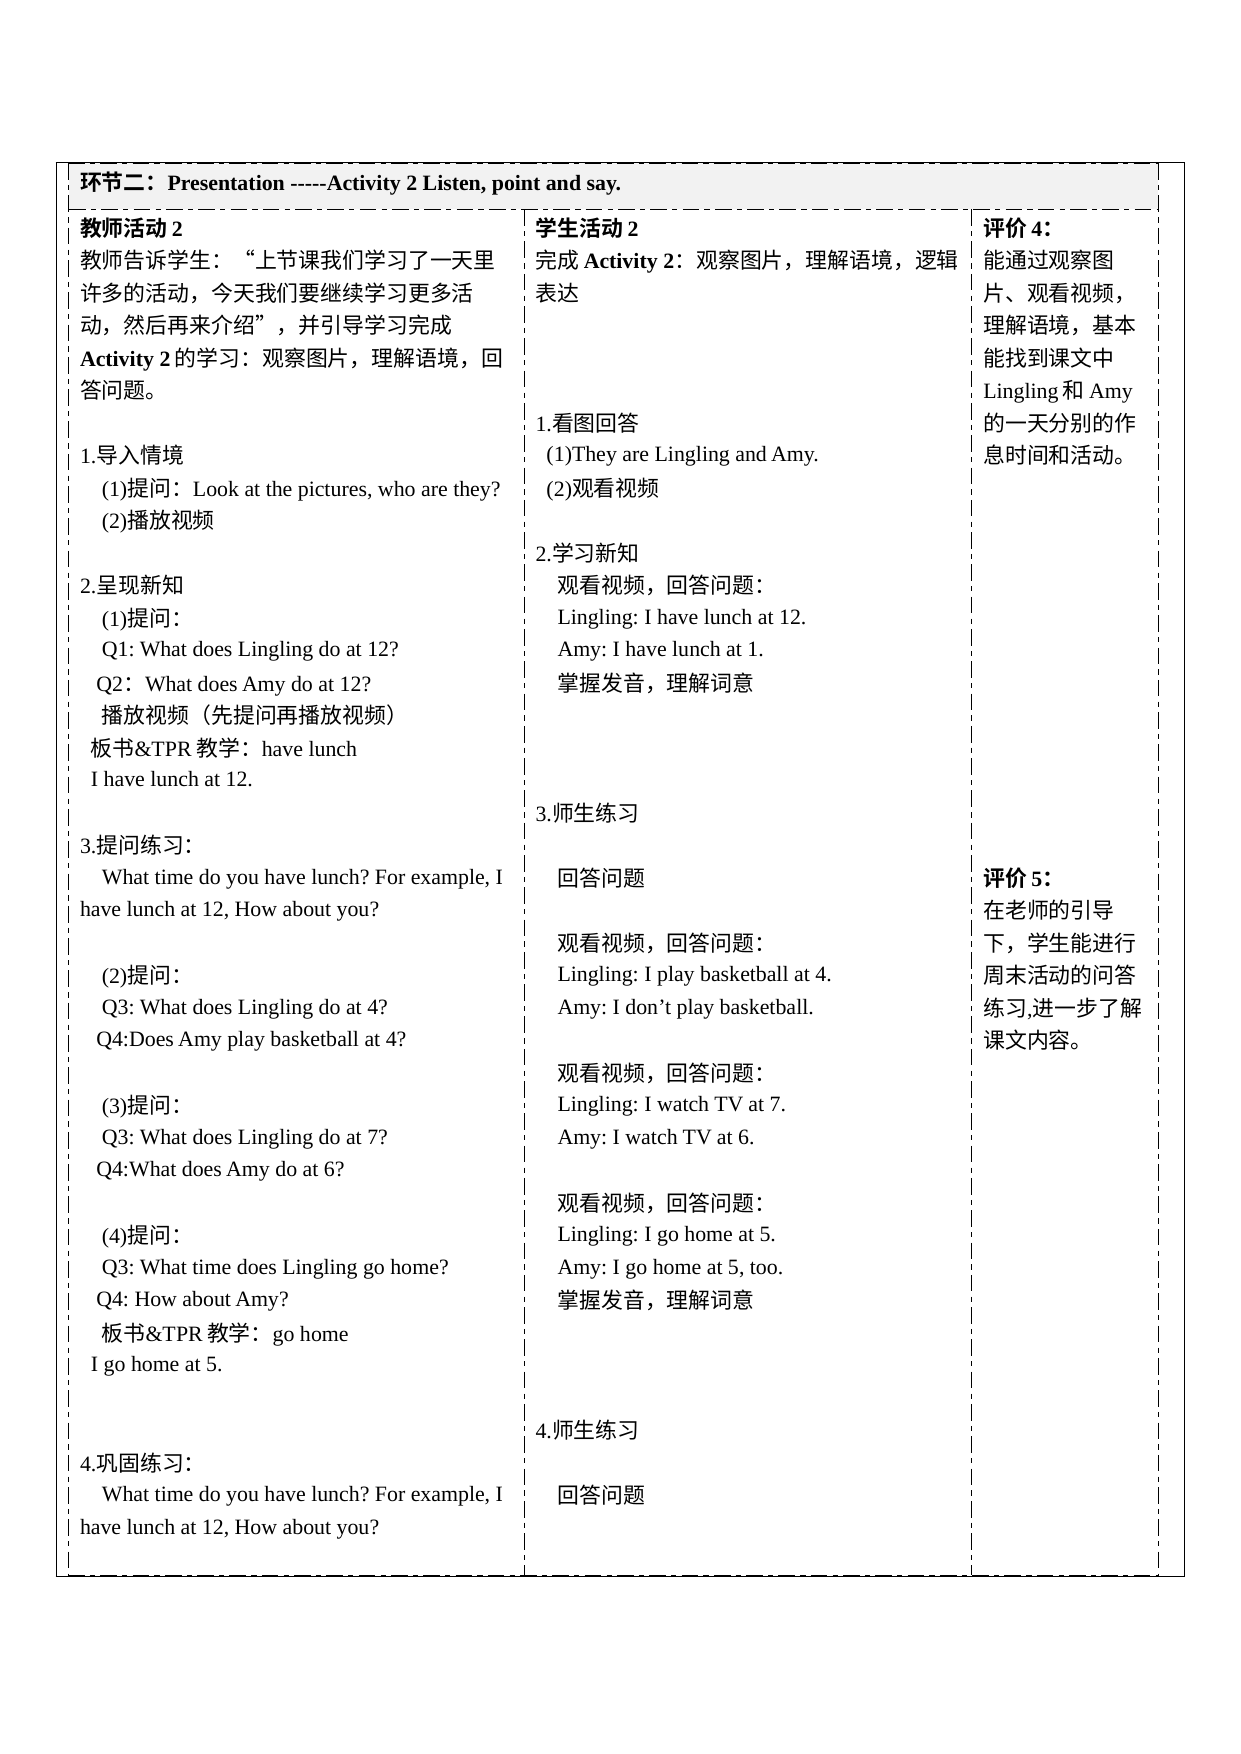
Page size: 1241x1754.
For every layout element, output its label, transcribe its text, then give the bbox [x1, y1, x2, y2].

table_cell 学习活动设计 [57, 163, 1184, 1576]
